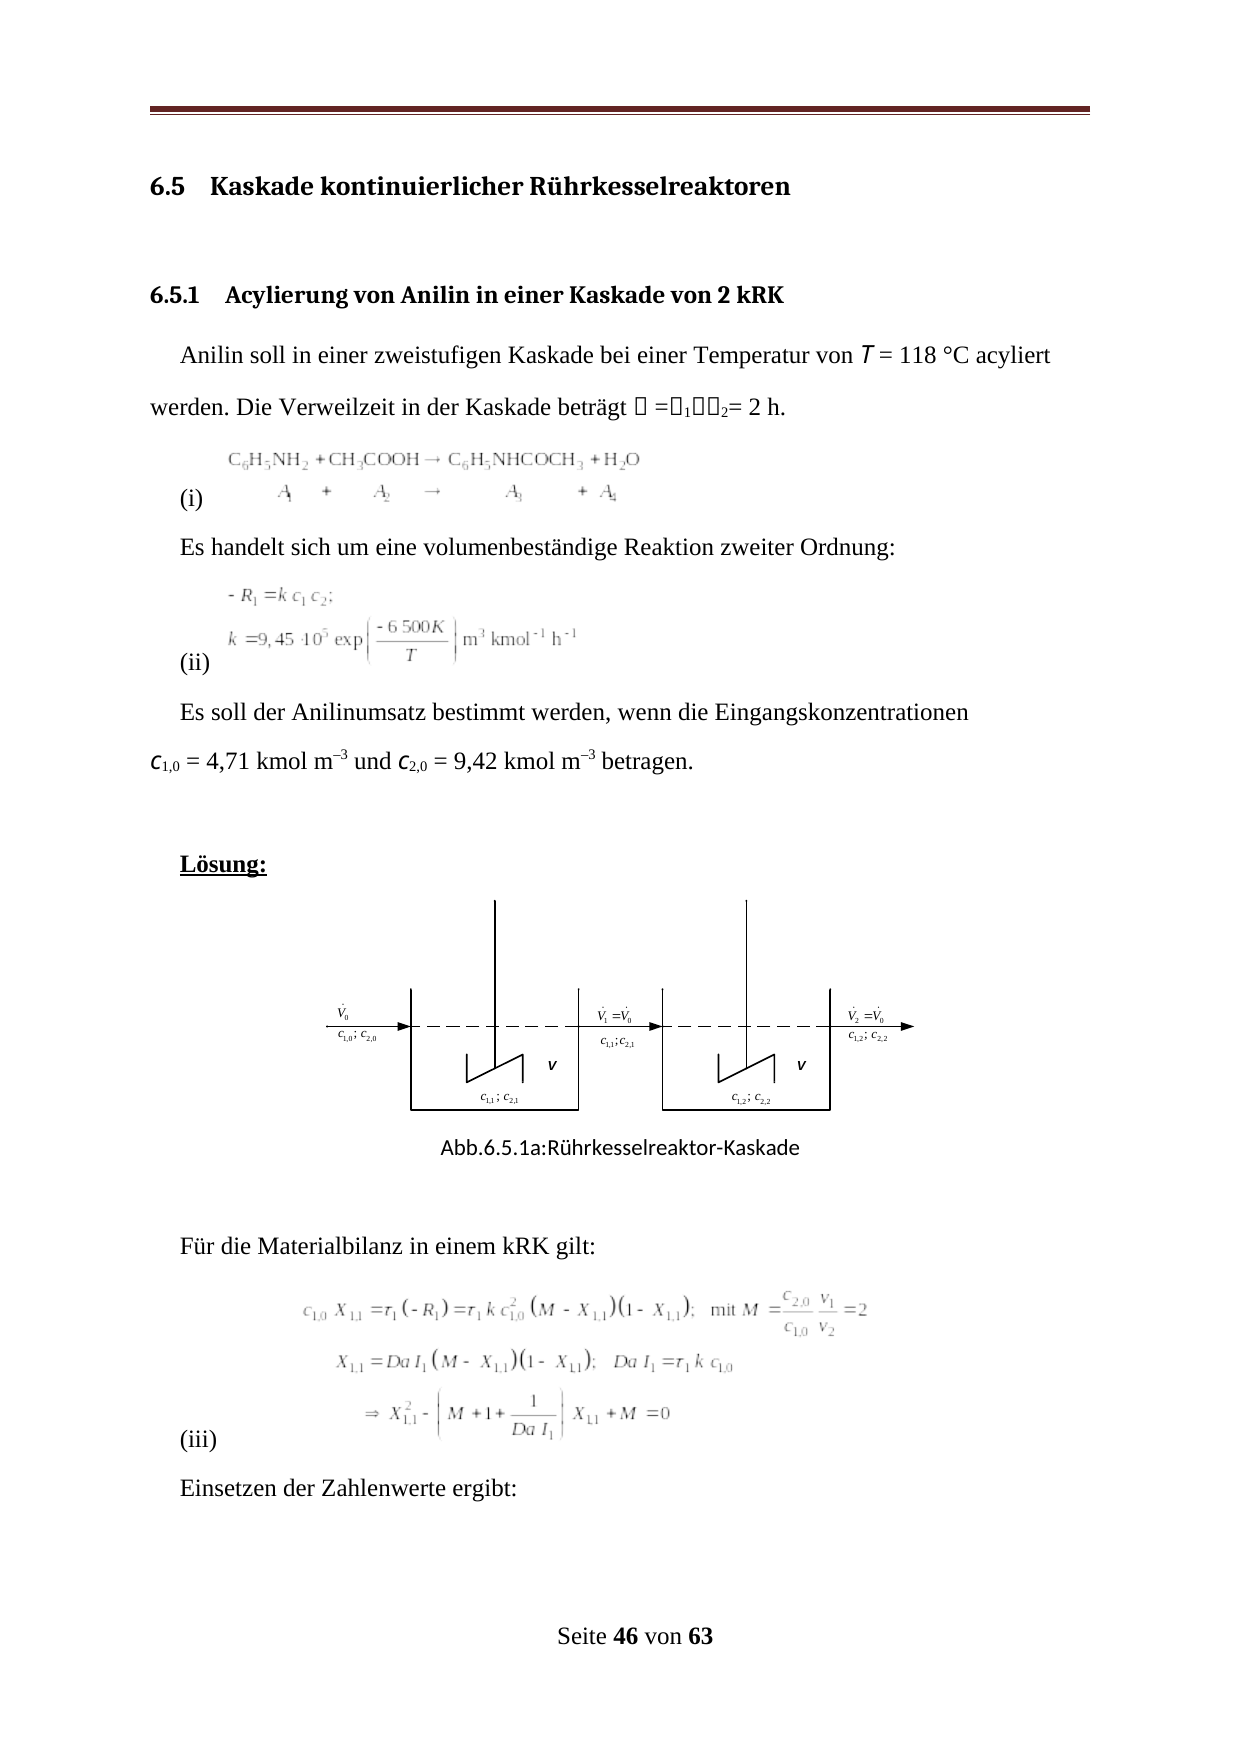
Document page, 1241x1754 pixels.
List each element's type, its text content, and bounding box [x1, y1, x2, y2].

text Einsetzen der Zahlenwerte ergibt: [150, 1473, 1090, 1502]
text Es soll der Anilinumsatz bestimmt werden, wenn die Eingangskonzentrationen c1,0 = 4,71 kmol m–3 und c2,0 = 9,42 kmol m–3 betragen. [150, 697, 1090, 777]
text Anilin soll in einer zweistufigen Kaskade bei einer Temperatur von T = 118 °C acyliert werden. Die Verweilzeit in der Kaskade beträgt  == 2 h. [150, 337, 1090, 422]
text (ii) [150, 582, 1090, 676]
text Für die Materialbilanz in einem kRK gilt: [150, 1231, 1090, 1260]
text Es handelt sich um eine volumenbeständige Reaktion zweiter Ordnung: [150, 532, 1090, 561]
subtitle Kaskade kontinuierlicher Rührkesselreaktoren [150, 171, 1090, 202]
table_header Abb.6.5.1a:Rührkesselreaktor-Kaskade [150, 899, 1090, 1182]
text Lösung: [150, 849, 1090, 878]
subtitle Acylierung von Anilin in einer Kaskade von 2 kRK [150, 281, 1090, 310]
text (i) [150, 445, 1090, 512]
text (iii) [150, 1280, 1090, 1453]
